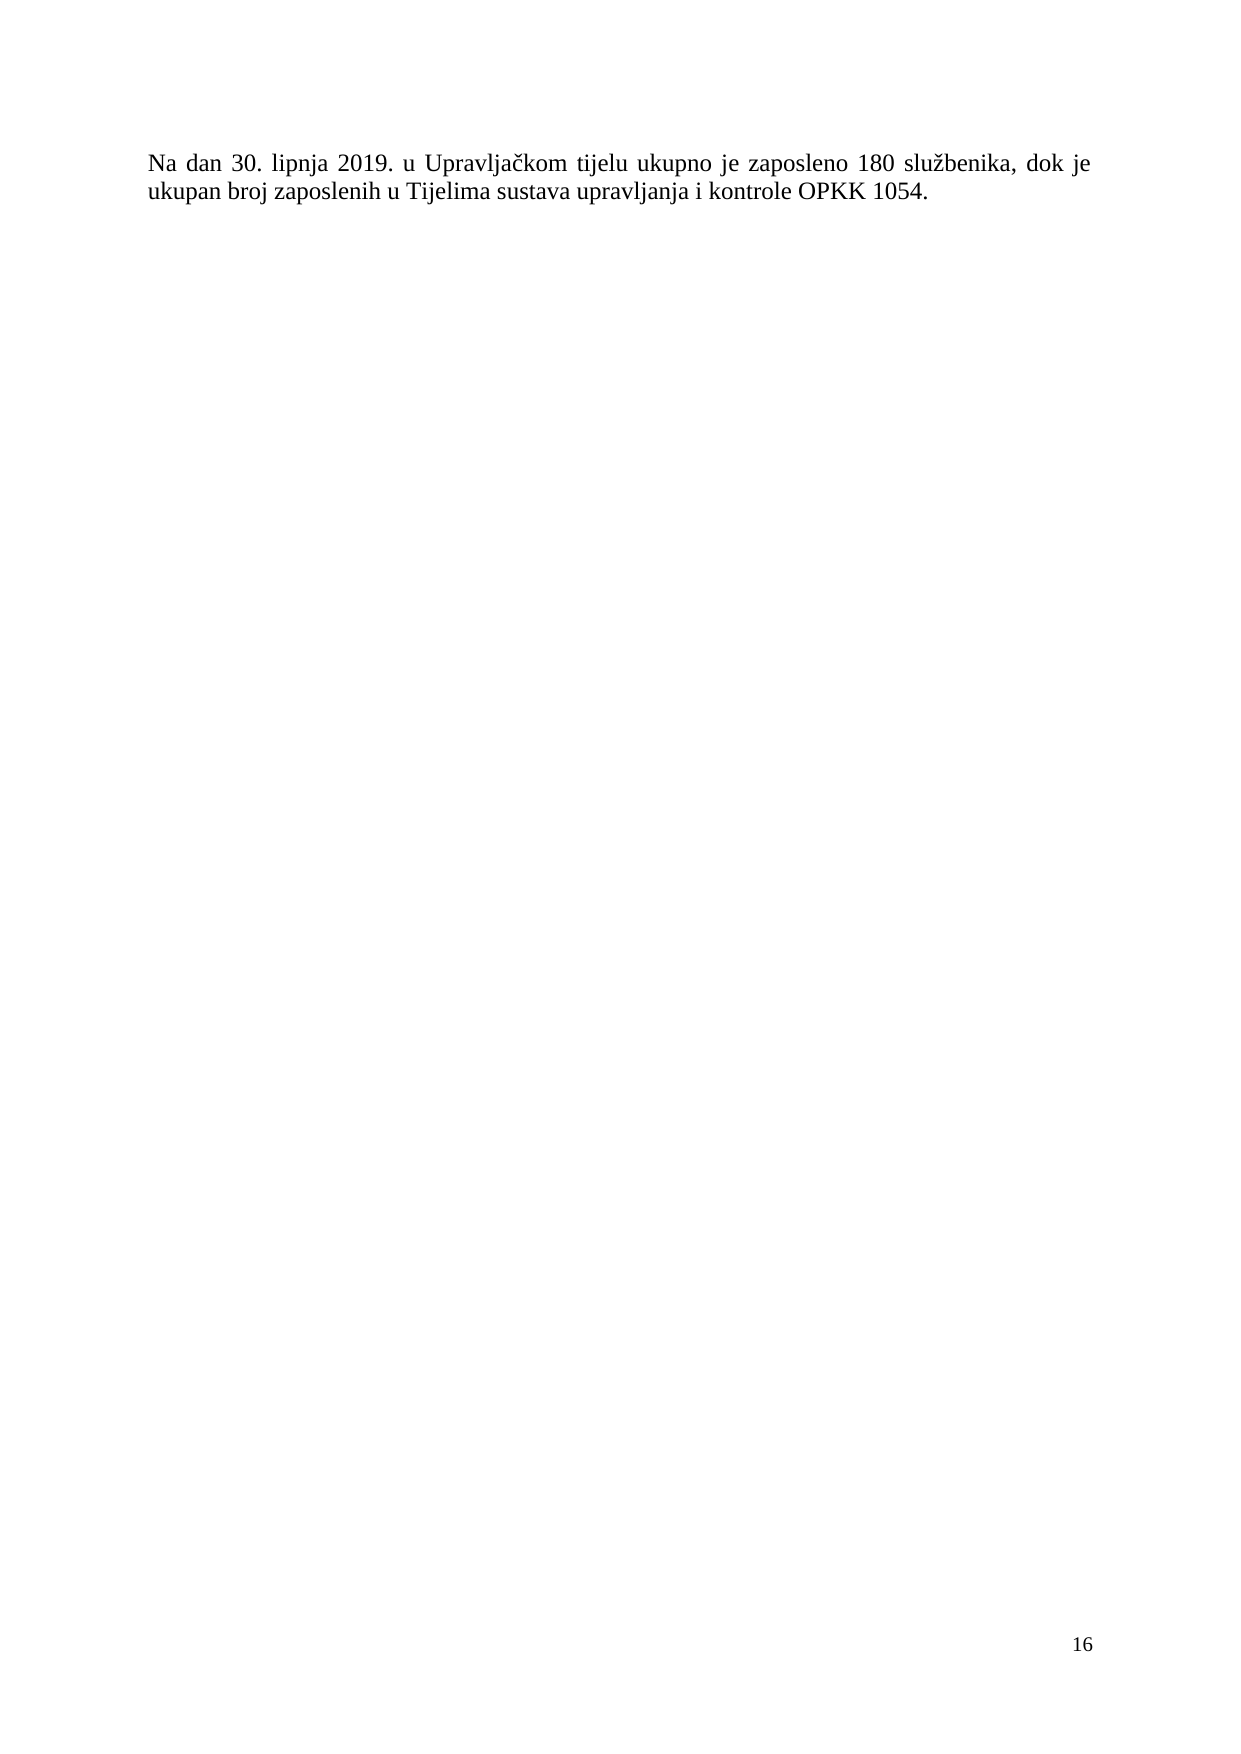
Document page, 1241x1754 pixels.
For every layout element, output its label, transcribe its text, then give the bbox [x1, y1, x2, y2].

text Na dan 30. lipnja 2019. u Upravljačkom tijelu ukupno je zaposleno 180 službenika, dok je ukupan broj zaposlenih u Tijelima sustava upravljanja i kontrole OPKK 1054. [148, 148, 1093, 205]
